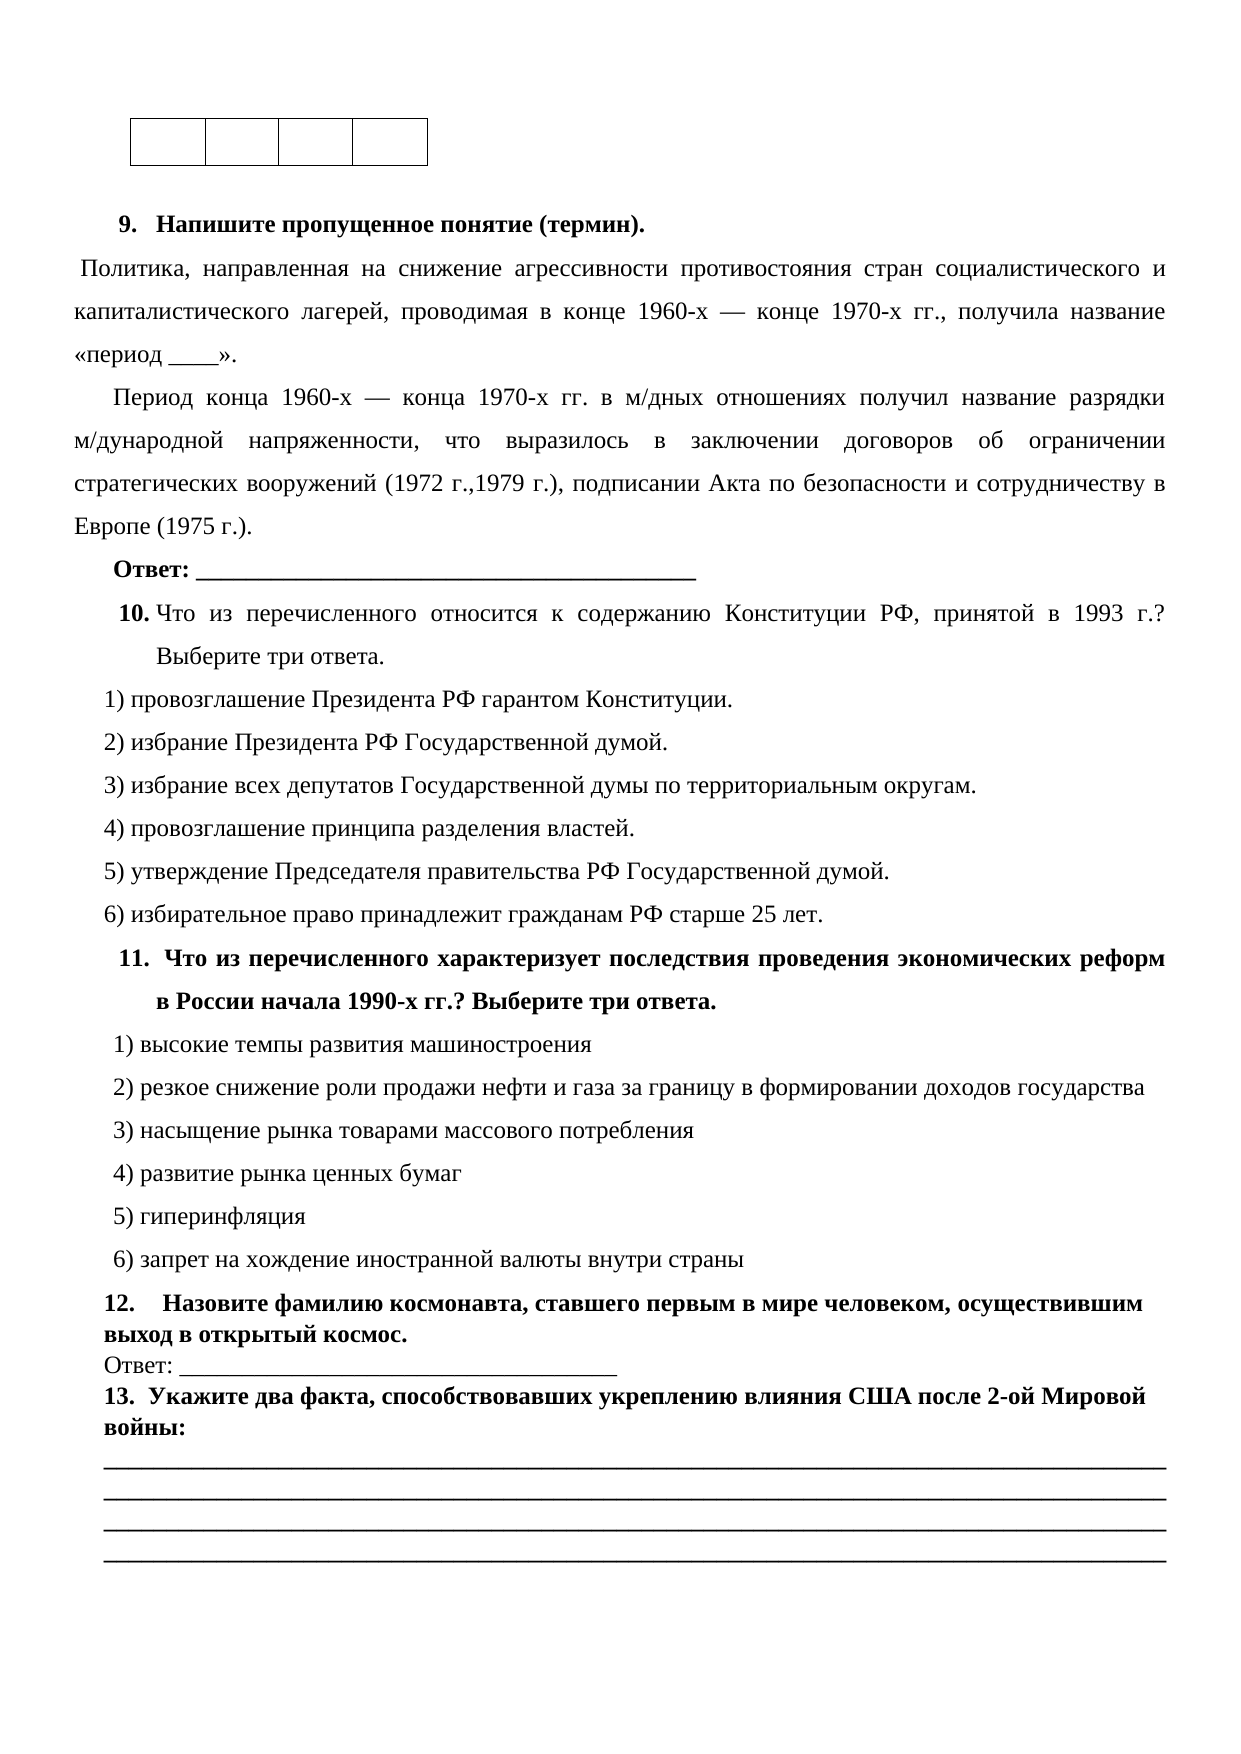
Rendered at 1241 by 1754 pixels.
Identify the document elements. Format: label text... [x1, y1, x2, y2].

list Напишите пропущенное понятие (термин). [118, 209, 1167, 238]
list Назовите фамилию космонавта, ставшего первым в мире человеком, осуществившим выход в открытый космос. [103, 1288, 1167, 1347]
text Ответ: ________________________________________ [74, 554, 1167, 583]
text Политика, направленная на снижение агрессивности противостояния стран социалистического и капиталистического лагерей, проводимая в конце 1960-х — конце 1970-х гг., получила название «период ____». [74, 253, 1167, 368]
text 1) провозглашение Президента РФ гарантом Конституции. [74, 684, 1167, 713]
text Период конца 1960-х — конца 1970-х гг. в м/дных отношениях получил название разрядки м/дународной напряженности, что выразилось в заключении договоров об ограничении стратегических вооружений (1972 г.,1979 г.), подписании Акта по безопасности и сотрудничеству в Европе (1975 г.). [74, 382, 1167, 540]
table_cell [279, 119, 352, 165]
text 3) насыщение рынка товарами массового потребления [74, 1115, 1167, 1144]
text 6) избирательное право принадлежит гражданам РФ старше 25 лет. [74, 899, 1167, 928]
text 2) резкое снижение роли продажи нефти и газа за границу в формировании доходов государства [74, 1072, 1167, 1101]
text 4) провозглашение принципа разделения властей. [74, 813, 1167, 842]
table_cell [131, 119, 205, 165]
table_cell [206, 119, 278, 165]
text 6) запрет на хождение иностранной валюты внутри страны [74, 1244, 1167, 1273]
list Что из перечисленного характеризует последствия проведения экономических реформ в России начала 1990-х гг.? Выберите три ответа. [118, 943, 1167, 1014]
table_cell [353, 119, 427, 165]
text 5) гиперинфляция [74, 1201, 1167, 1230]
list Ответ: ___________________________________ [103, 1350, 1167, 1378]
list Укажите два факта, способствовавших укреплению влияния США после 2-ой Мировой войны: [103, 1381, 1167, 1441]
list ____________________________________________________________________________________________________________________________________________________________________________________________________________________________________________________________________________________________________________________________________________________ [103, 1443, 1167, 1565]
text 5) утверждение Председателя правительства РФ Государственной думой. [74, 856, 1167, 885]
text 3) избрание всех депутатов Государственной думы по территориальным округам. [74, 770, 1167, 799]
text 2) избрание Президента РФ Государственной думой. [74, 727, 1167, 756]
list Что из перечисленного относится к содержанию Конституции РФ, принятой в 1993 г.? Выберите три ответа. [118, 598, 1167, 669]
text 1) высокие темпы развития машиностроения [74, 1029, 1167, 1058]
text 4) развитие рынка ценных бумаг [74, 1158, 1167, 1187]
